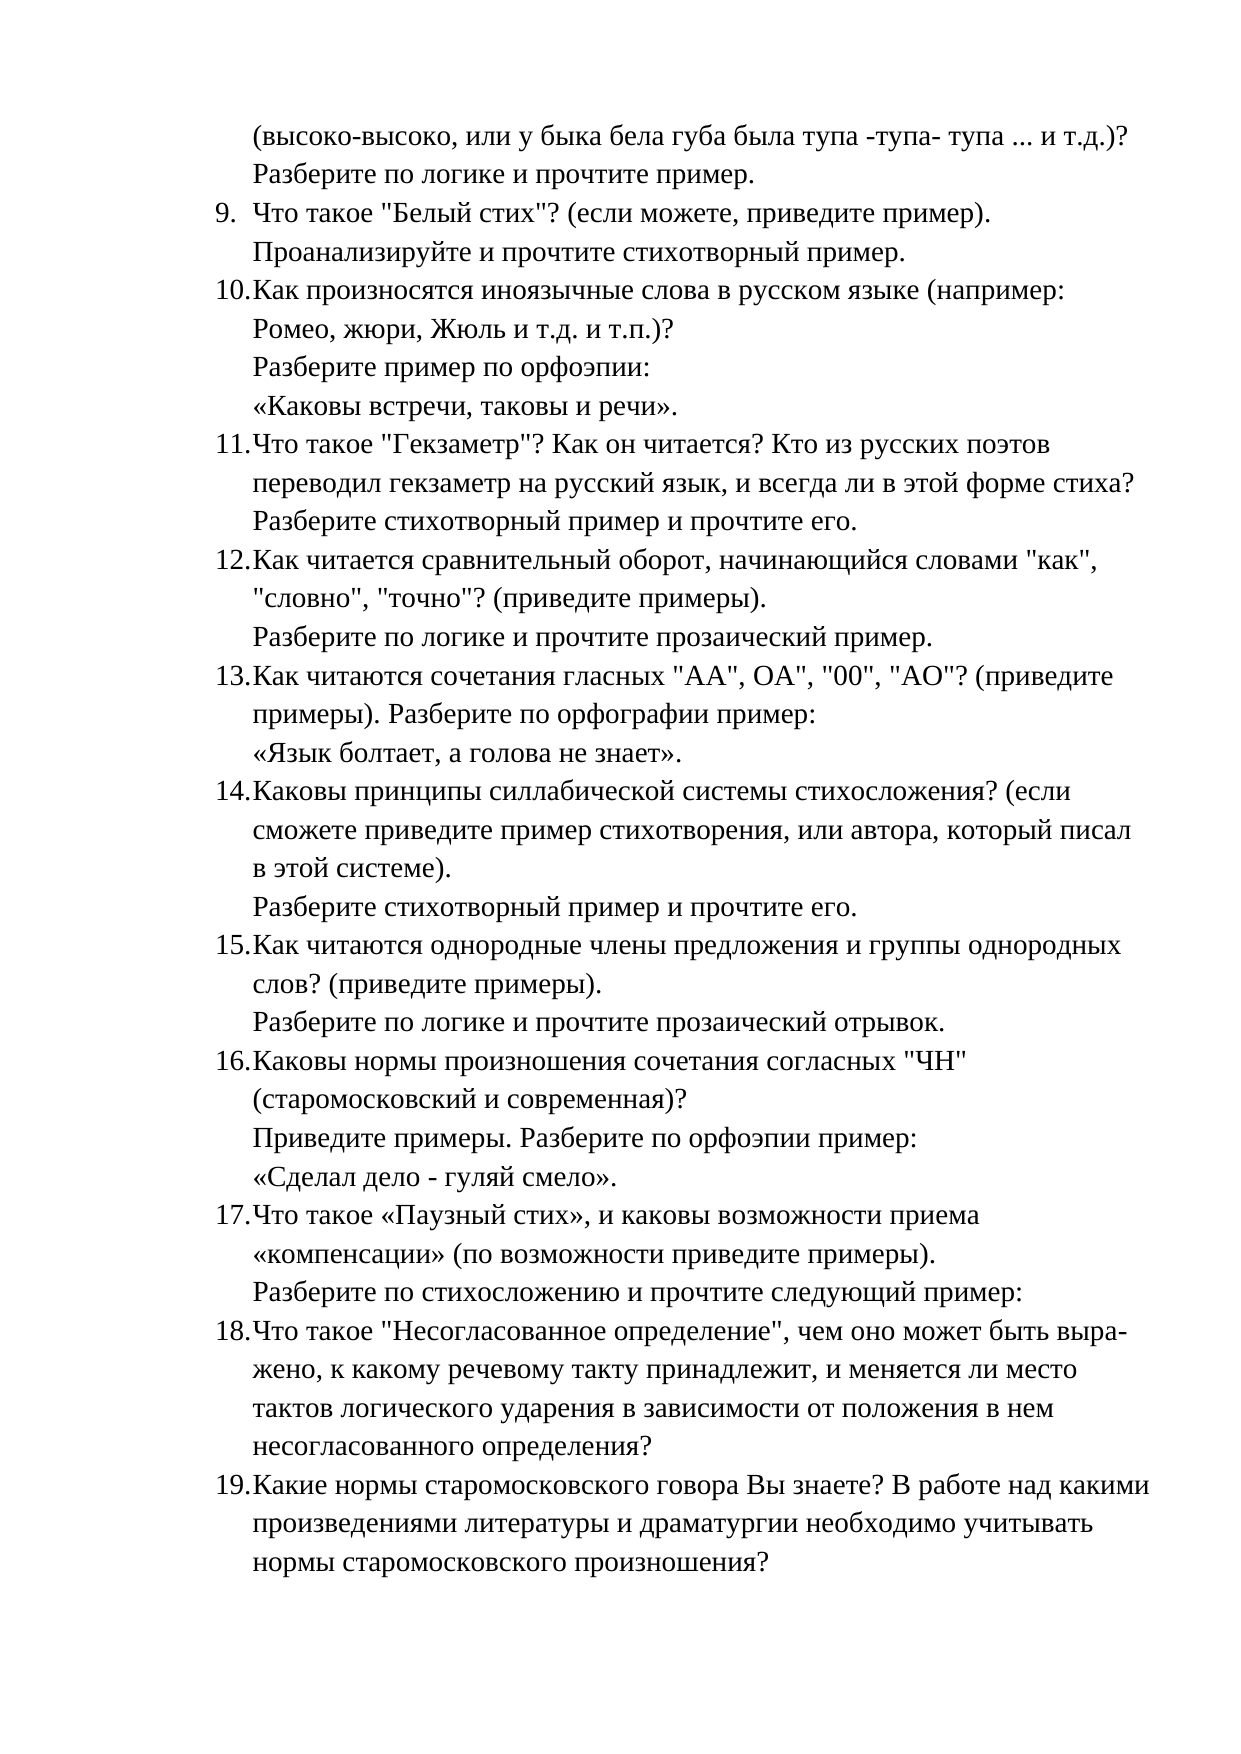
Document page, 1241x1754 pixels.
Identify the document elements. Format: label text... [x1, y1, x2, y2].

list Как читаются однородные члены предложения и группы однородных слов? (приведите примеры). Разберите по логике и прочтите прозаический отрывок. [215, 927, 1152, 1038]
list Как читается сравнительный оборот, начинающийся словами "как", "словно", "точно"? (приведите примеры). Разберите по логике и прочтите прозаический пример. [215, 542, 1152, 653]
list Как читаются сочетания гласных "АА", ОА", "00", "АО"? (приведите примеры). Разберите по орфографии пример: «Язык болтает, а голова не знает». [215, 658, 1152, 768]
list Что такое "Белый стих"? (если можете, приведите пример). Проанализируйте и прочтите стихотворный пример. [215, 195, 1152, 267]
list Что такое "Несогласованное определение", чем оно может быть выражено, к какому речевому такту принадлежит, и меняется ли место тактов логического ударения в зависимости от положения в нем несогласованного определения? [215, 1313, 1152, 1462]
list Каковы принципы силлабической системы стихосложения? (если сможете приведите пример стихотворения, или автора, который писал в этой системе). Разберите стихотворный пример и прочтите его. [215, 773, 1152, 922]
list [215, 118, 1152, 190]
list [215, 1467, 1152, 1578]
list Что такое «Паузный стих», и каковы возможности приема «компенсации» (по возможности приведите примеры). Разберите по стихосложению и прочтите следующий пример: [215, 1197, 1152, 1308]
list Каковы нормы произношения сочетания согласных "ЧН" (старомосковский и современная)? Приведите примеры. Разберите по орфоэпии пример: «Сделал дело - гуляй смело». [215, 1043, 1152, 1192]
list Как произносятся иноязычные слова в русском языке (например: Ромео, жюри, Жюль и т.д. и т.п.)? Разберите пример по орфоэпии: «Каковы встречи, таковы и речи». [215, 272, 1152, 421]
list Что такое "Гекзаметр"? Как он читается? Кто из русских поэтов переводил гекзаметр на русский язык, и всегда ли в этой форме стиха? Разберите стихотворный пример и прочтите его. [215, 426, 1152, 537]
